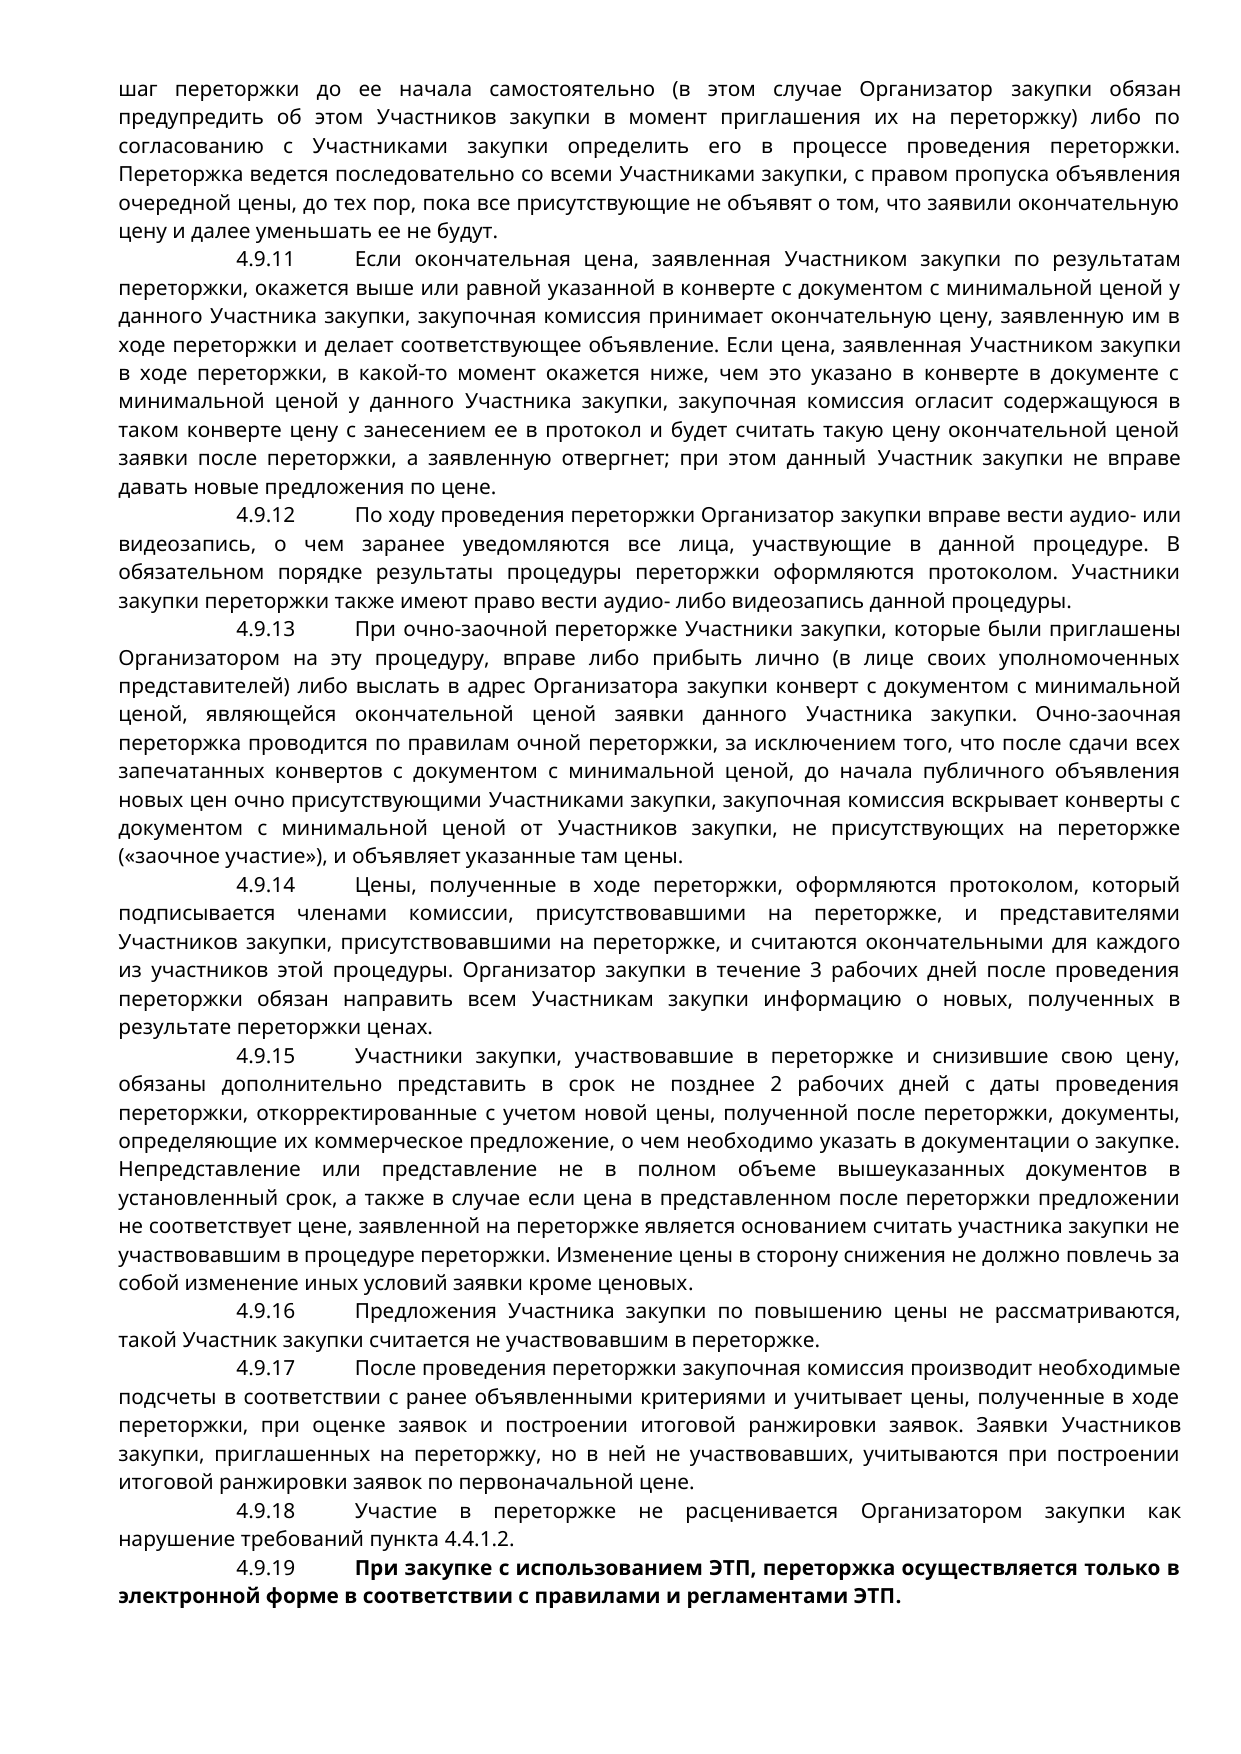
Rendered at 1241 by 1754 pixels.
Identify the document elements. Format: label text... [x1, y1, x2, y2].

list Если окончательная цена, заявленная Участником закупки по результатам переторжки, окажется выше или равной указанной в конверте с документом с минимальной ценой у данного Участника закупки, закупочная комиссия принимает окончательную цену, заявленную им в ходе переторжки и делает соответствующее объявление. Если цена, заявленная Участником закупки в ходе переторжки, в какой-то момент окажется ниже, чем это указано в конверте в документе с минимальной ценой у данного Участника закупки, закупочная комиссия огласит содержащуюся в таком конверте цену с занесением ее в протокол и будет считать такую цену окончательной ценой заявки после переторжки, а заявленную отвергнет; при этом данный Участник закупки не вправе давать новые предложения по цене. [118, 244, 1181, 500]
list Участники закупки, участвовавшие в переторжке и снизившие свою цену, обязаны дополнительно представить в срок не позднее 2 рабочих дней с даты проведения переторжки, откорректированные с учетом новой цены, полученной после переторжки, документы, определяющие их коммерческое предложение, о чем необходимо указать в документации о закупке. Непредставление или представление не в полном объеме вышеуказанных документов в установленный срок, а также в случае если цена в представленном после переторжки предложении не соответствует цене, заявленной на переторжке является основанием считать участника закупки не участвовавшим в процедуре переторжки. Изменение цены в сторону снижения не должно повлечь за собой изменение иных условий заявки кроме ценовых. [118, 1041, 1181, 1297]
list После проведения переторжки закупочная комиссия производит необходимые подсчеты в соответствии с ранее объявленными критериями и учитывает цены, полученные в ходе переторжки, при оценке заявок и построении итоговой ранжировки заявок. Заявки Участников закупки, приглашенных на переторжку, но в ней не участвовавших, учитываются при построении итоговой ранжировки заявок по первоначальной цене. [118, 1353, 1181, 1496]
list При очно-заочной переторжке Участники закупки, которые были приглашены Организатором на эту процедуру, вправе либо прибыть лично (в лице своих уполномоченных представителей) либо выслать в адрес Организатора закупки конверт с документом с минимальной ценой, являющейся окончательной ценой заявки данного Участника закупки. Очно-заочная переторжка проводится по правилам очной переторжки, за исключением того, что после сдачи всех запечатанных конвертов с документом с минимальной ценой, до начала публичного объявления новых цен очно присутствующими Участниками закупки, закупочная комиссия вскрывает конверты с документом с минимальной ценой от Участников закупки, не присутствующих на переторжке («заочное участие»), и объявляет указанные там цены. [118, 614, 1181, 870]
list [118, 74, 1181, 244]
list Участие в переторжке не расценивается Организатором закупки как нарушение требований пункта 4.4.1.2. [118, 1496, 1181, 1553]
list Цены, полученные в ходе переторжки, оформляются протоколом, который подписывается членами комиссии, присутствовавшими на переторжке, и представителями Участников закупки, присутствовавшими на переторжке, и считаются окончательными для каждого из участников этой процедуры. Организатор закупки в течение 3 рабочих дней после проведения переторжки обязан направить всем Участникам закупки информацию о новых, полученных в результате переторжки ценах. [118, 870, 1181, 1041]
list По ходу проведения переторжки Организатор закупки вправе вести аудио- или видеозапись, о чем заранее уведомляются все лица, участвующие в данной процедуре. В обязательном порядке результаты процедуры переторжки оформляются протоколом. Участники закупки переторжки также имеют право вести аудио- либо видеозапись данной процедуры. [118, 500, 1181, 614]
list Предложения Участника закупки по повышению цены не рассматриваются, такой Участник закупки считается не участвовавшим в переторжке. [118, 1297, 1181, 1353]
list При закупке с использованием ЭТП, переторжка осуществляется только в электронной форме в соответствии с правилами и регламентами ЭТП. [118, 1553, 1181, 1609]
